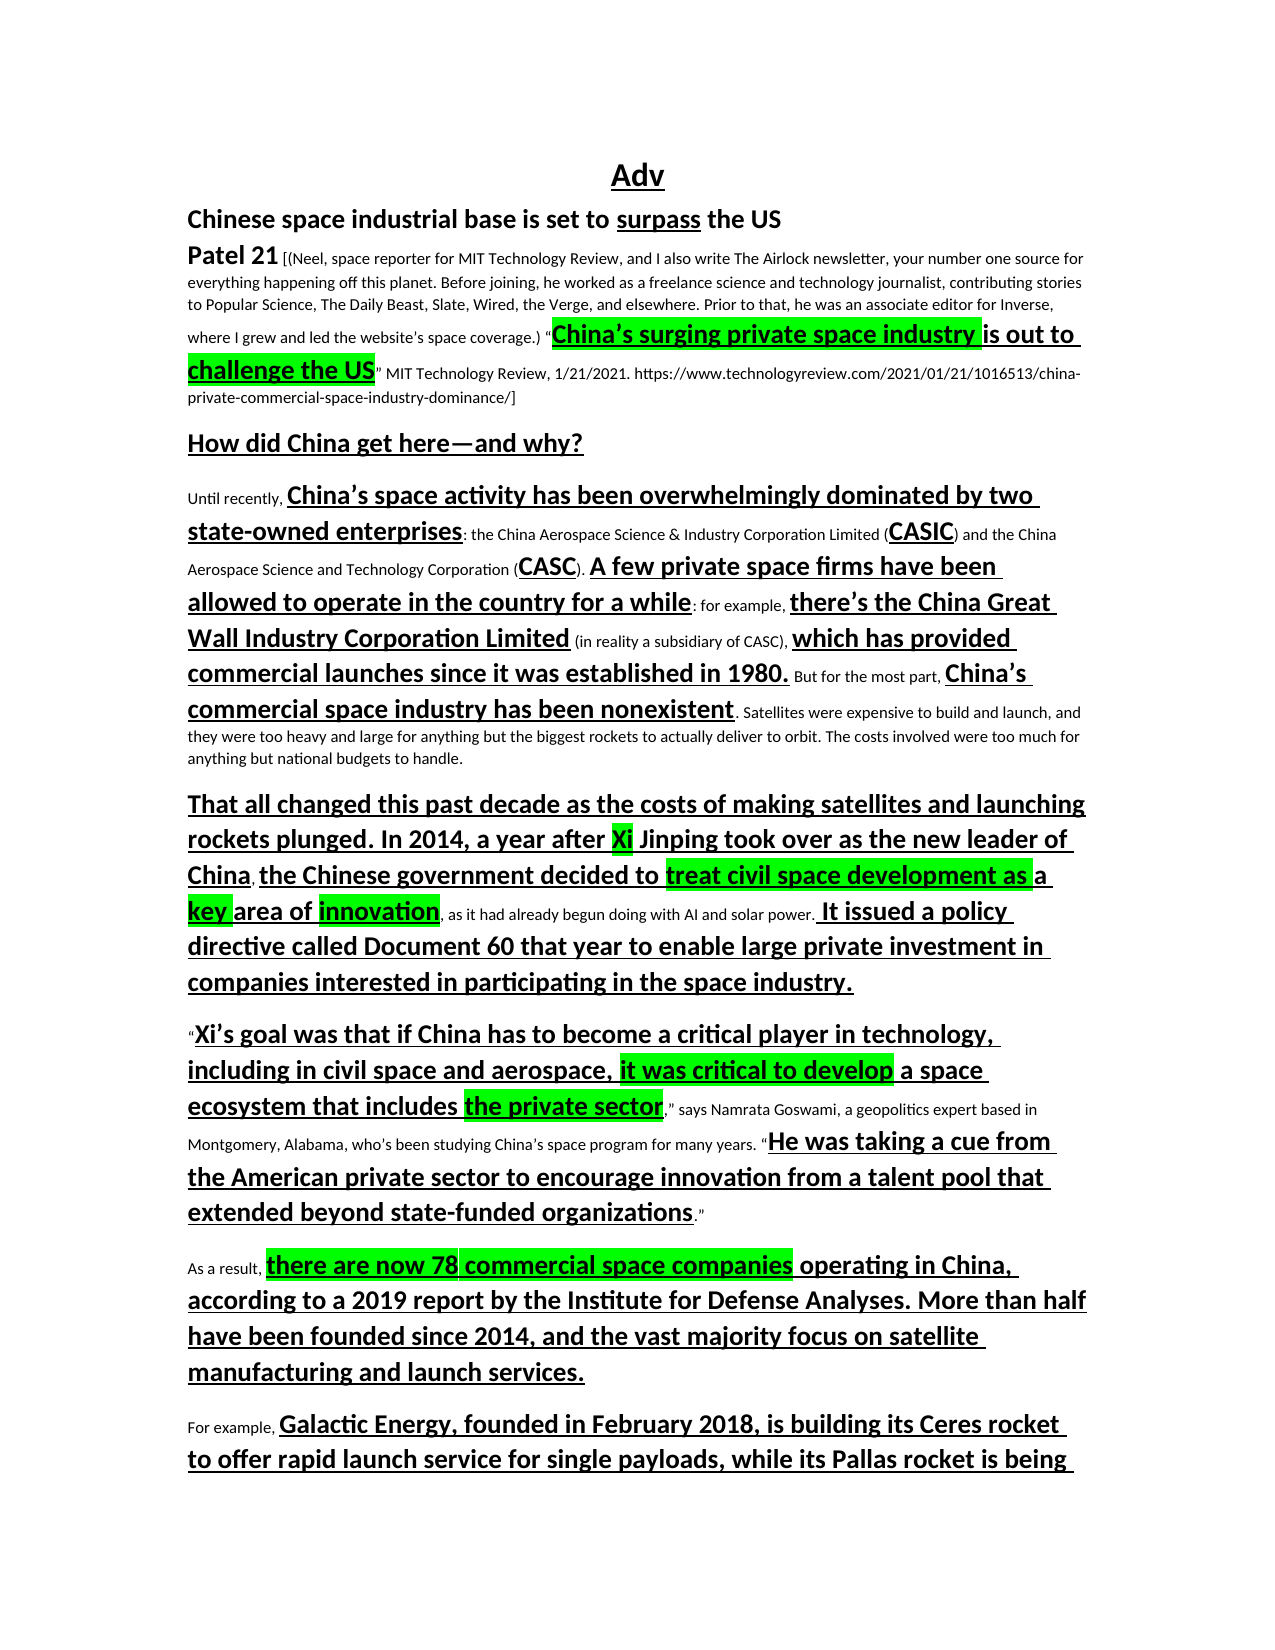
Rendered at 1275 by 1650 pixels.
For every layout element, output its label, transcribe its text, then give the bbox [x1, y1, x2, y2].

text Patel 21 [(Neel, space reporter for MIT Technology Review, and I also write The Airlock newsletter, your number one source for everything happening off this planet. Before joining, he worked as a freelance science and technology journalist, contributing stories to Popular Science, The Daily Beast, Slate, Wired, the Verge, and elsewhere. Prior to that, he was an associate editor for Inverse, where I grew and led the website’s space coverage.) “China’s surging private space industry is out to challenge the US” MIT Technology Review, 1/21/2021. https://www.technologyreview.com/2021/01/21/1016513/china-private-commercial-space-industry-dominance/] [187, 238, 1087, 408]
text As a result, there are now 78 commercial space companies operating in China, according to a 2019 report by the Institute for Defense Analyses. More than half have been founded since 2014, and the vast majority focus on satellite manufacturing and launch services. [187, 1248, 1087, 1312]
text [187, 1407, 1087, 1476]
text Until recently, China’s space activity has been overwhelmingly dominated by two state-owned enterprises: the China Aerospace Science & Industry Corporation Limited (CASIC) and the China Aerospace Science and Technology Corporation (CASC). A few private space firms have been allowed to operate in the country for a while: for example, there’s the China Great Wall Industry Corporation Limited (in reality a subsidiary of CASC), which has provided commercial launches since it was established in 1980. But for the most part, China’s commercial space industry has been nonexistent. Satellites were expensive to build and launch, and they were too heavy and large for anything but the biggest rockets to actually deliver to orbit. The costs involved were too much for anything but national budgets to handle. [187, 478, 1087, 769]
text How did China get here—and why? [187, 426, 1087, 459]
text As a result, there are now 78 commercial space companies operating in China, according to a 2019 report by the Institute for Defense Analyses. More than half have been founded since 2014, and the vast majority focus on satellite manufacturing and launch services. [187, 1313, 1087, 1388]
subtitle Adv [187, 154, 1087, 195]
text That all changed this past decade as the costs of making satellites and launching rockets plunged. In 2014, a year after Xi Jinping took over as the new leader of China, the Chinese government decided to treat civil space development as a key area of innovation, as it had already begun doing with AI and solar power. It issued a policy directive called Document 60 that year to enable large private investment in companies interested in participating in the space industry. [187, 787, 1087, 998]
subtitle Chinese space industrial base is set to surpass the US [187, 202, 1087, 235]
text “Xi’s goal was that if China has to become a critical player in technology, including in civil space and aerospace, it was critical to develop a space ecosystem that includes the private sector,” says Namrata Goswami, a geopolitics expert based in Montgomery, Alabama, who’s been studying China’s space program for many years. “He was taking a cue from the American private sector to encourage innovation from a talent pool that extended beyond state-funded organizations.” [187, 1017, 1087, 1229]
